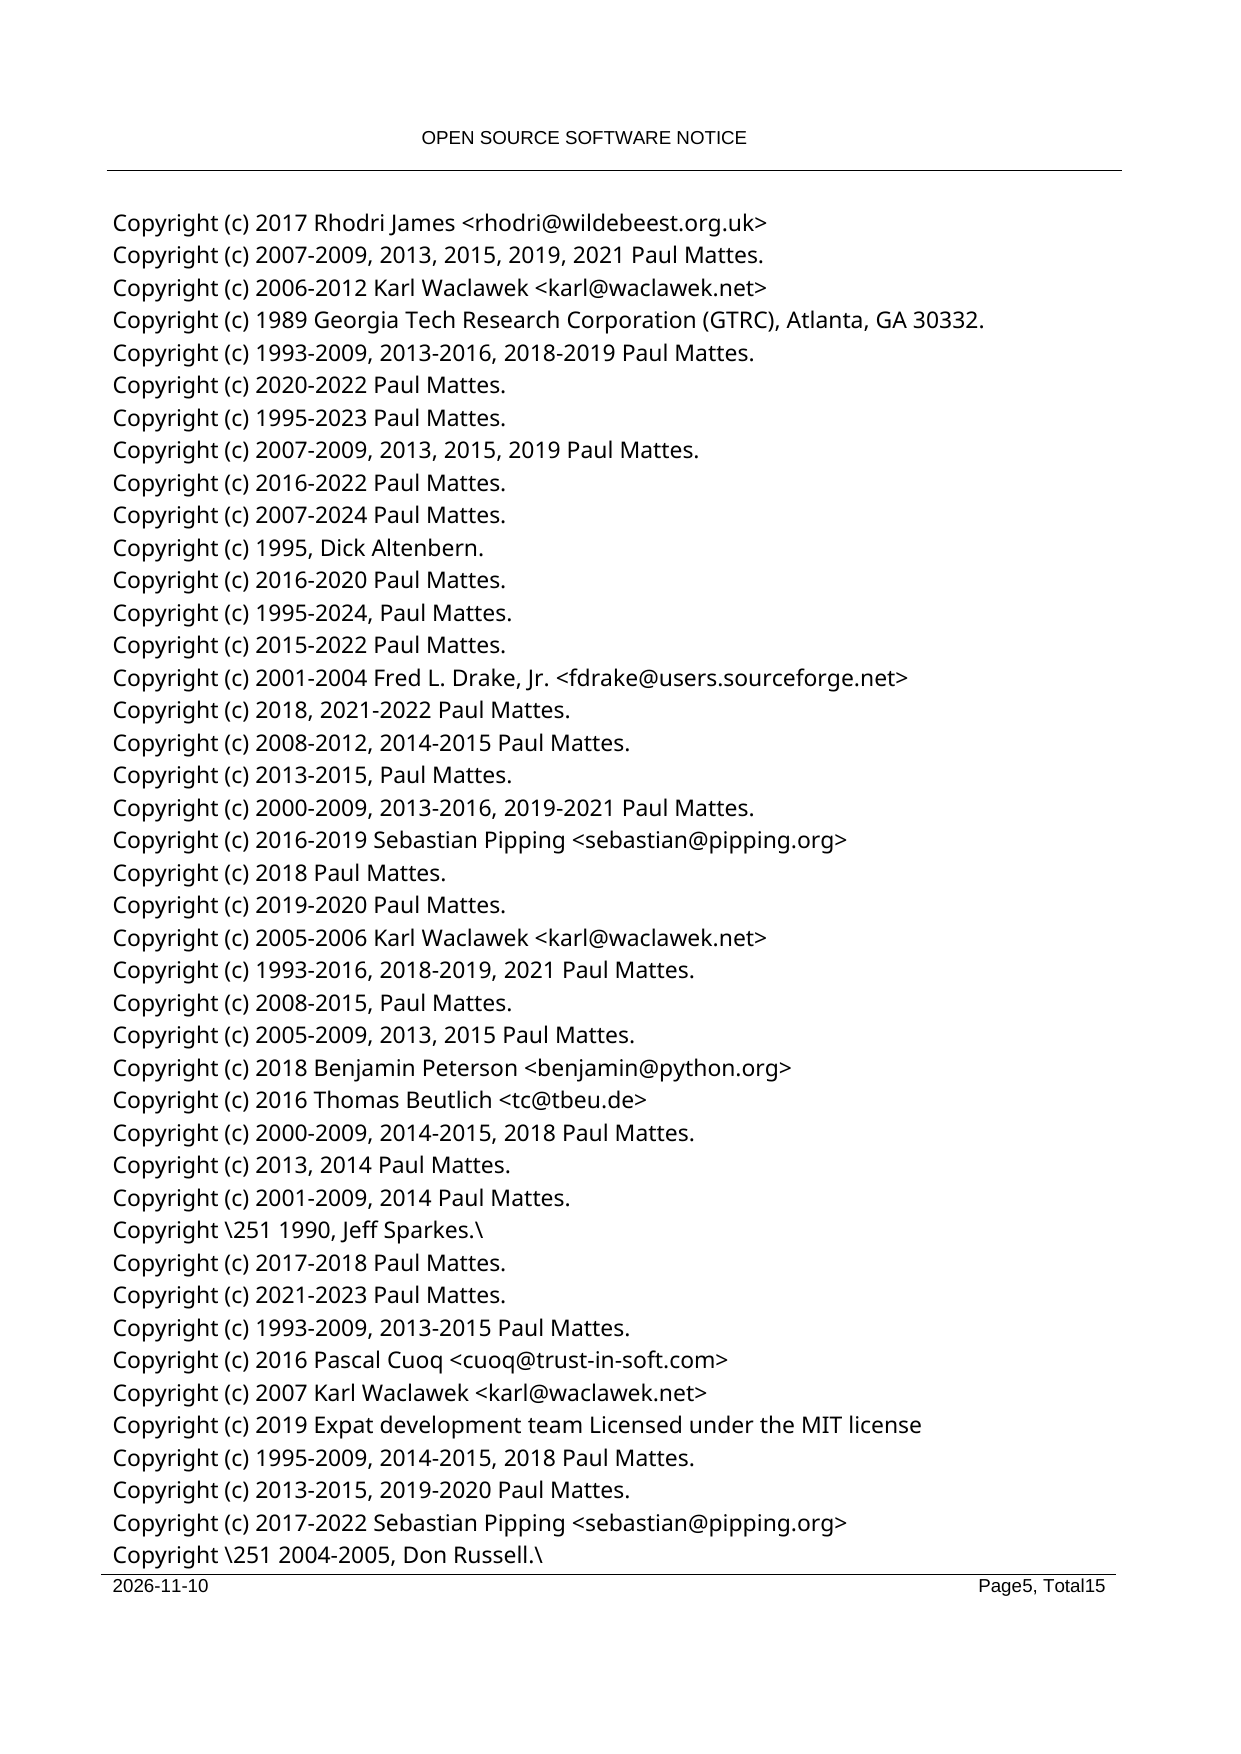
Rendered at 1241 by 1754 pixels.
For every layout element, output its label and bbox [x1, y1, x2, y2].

text [112, 206, 1128, 1571]
